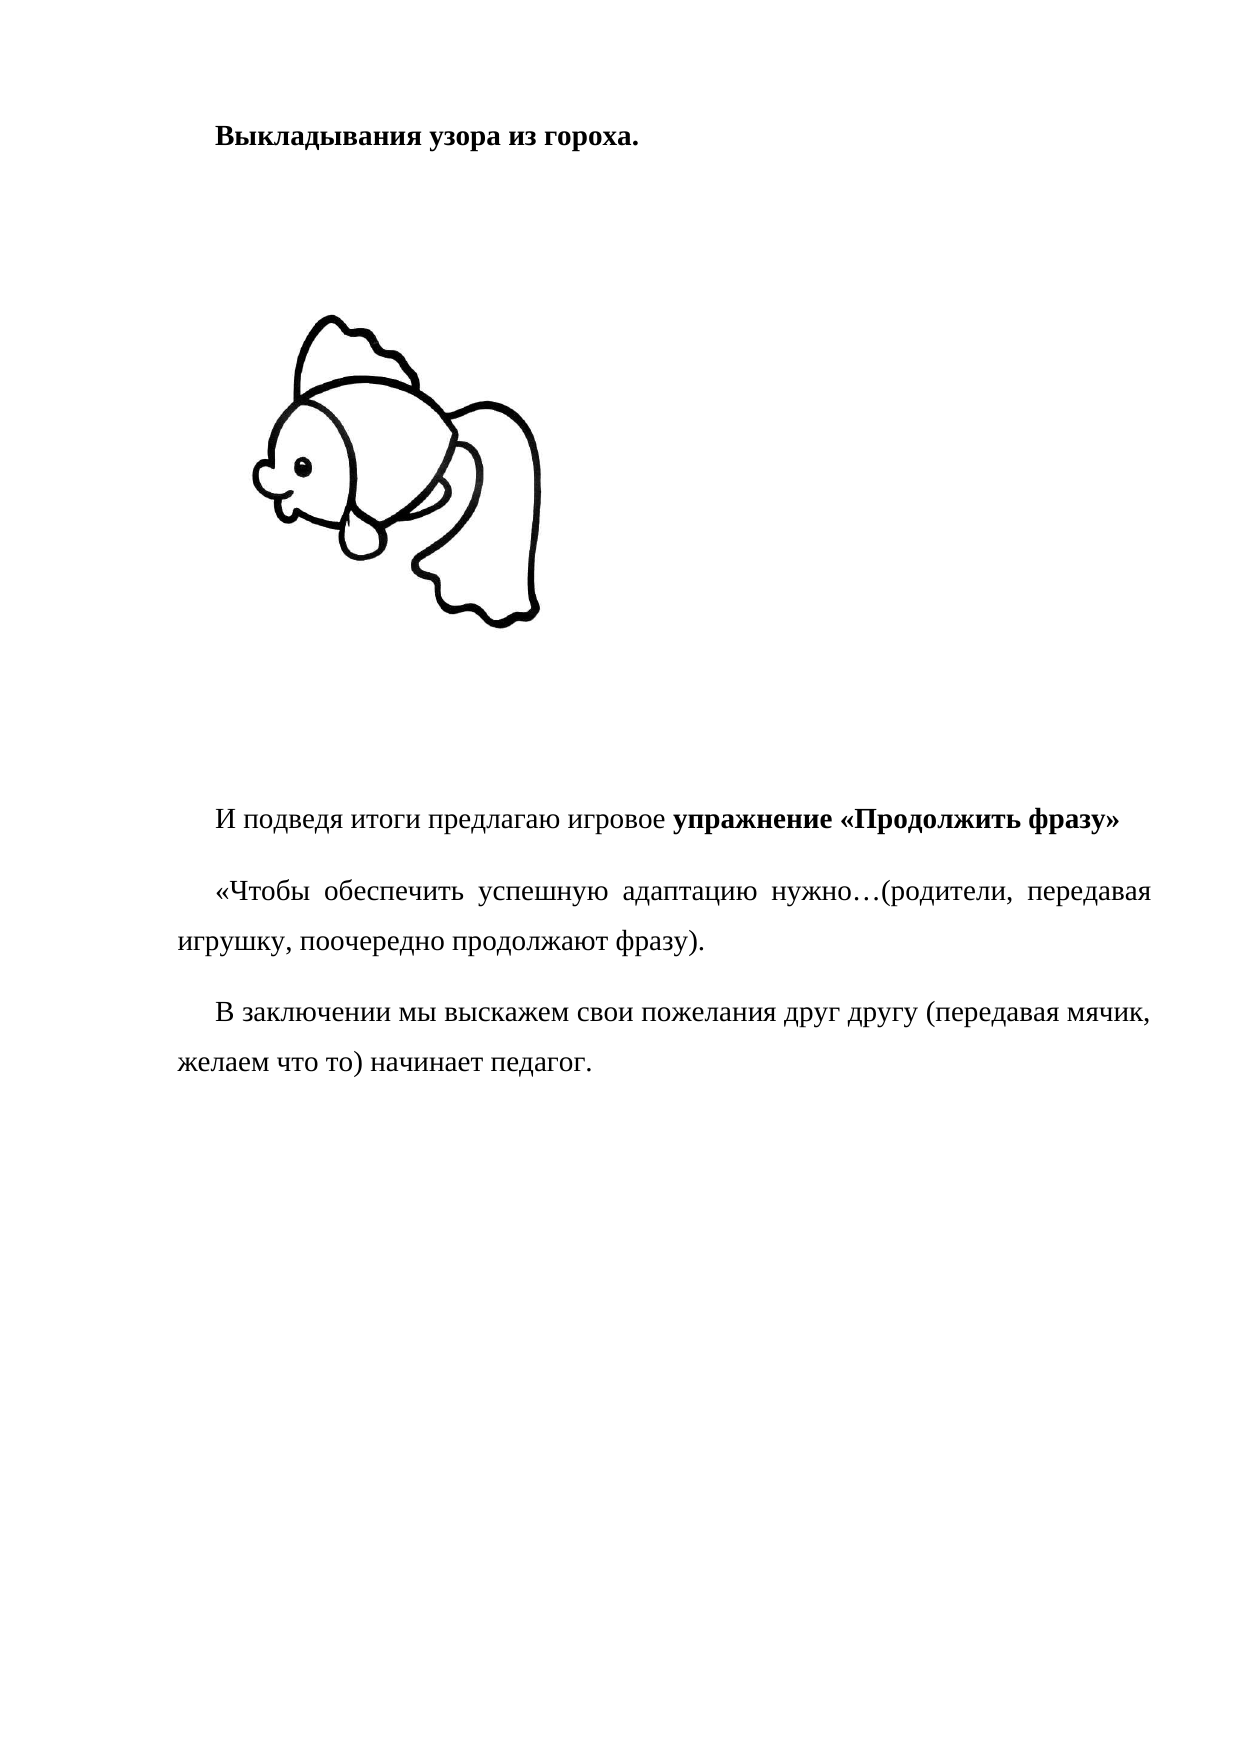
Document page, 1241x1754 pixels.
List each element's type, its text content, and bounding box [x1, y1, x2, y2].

text «Чтобы обеспечить успешную адаптацию нужно…(родители, передавая игрушку, поочередно продолжают фразу). [177, 873, 1152, 956]
picture [214, 189, 573, 696]
text И подведя итоги предлагаю игровое упражнение «Продолжить фразу» [177, 801, 1152, 835]
text Выкладывания узора из гороха. [177, 118, 1152, 152]
text В заключении мы выскажем свои пожелания друг другу (передавая мячик, желаем что то) начинает педагог. [177, 994, 1152, 1078]
